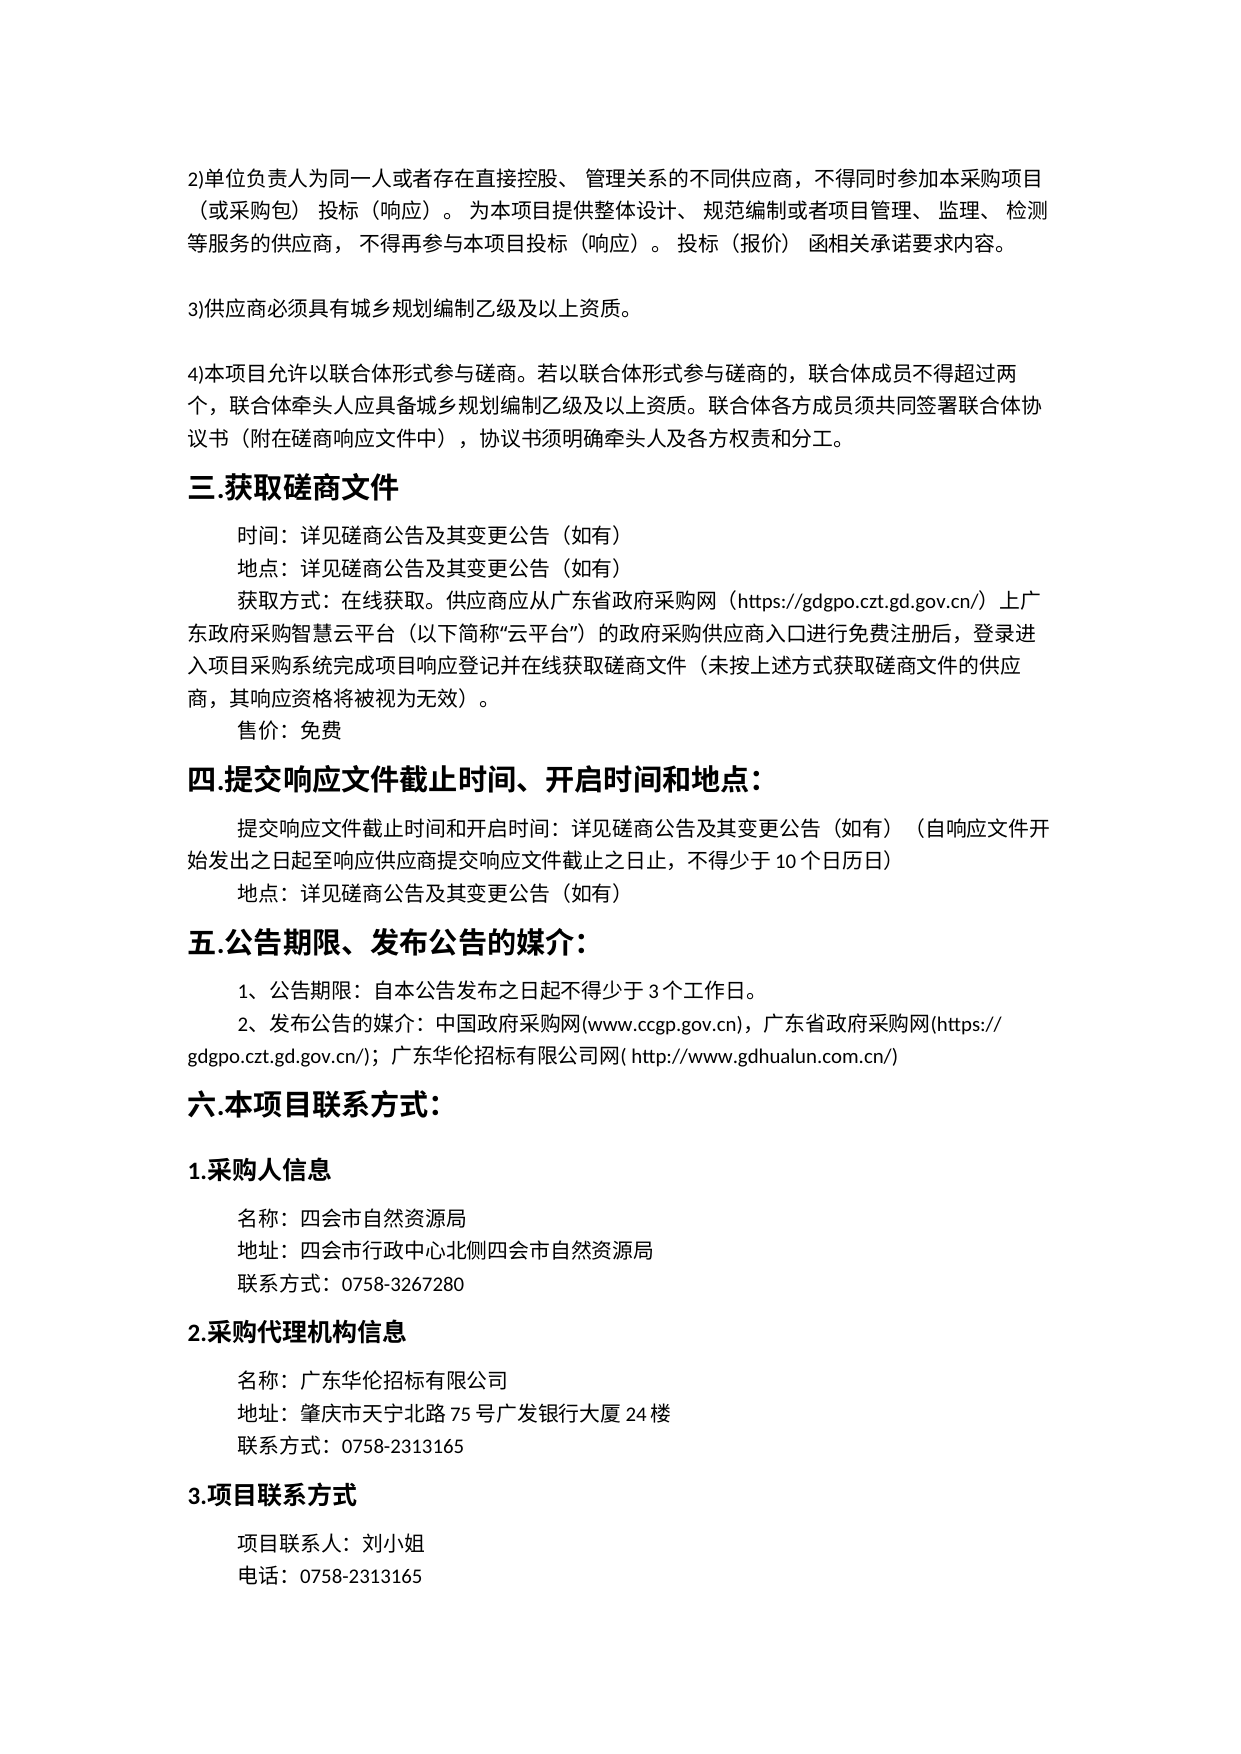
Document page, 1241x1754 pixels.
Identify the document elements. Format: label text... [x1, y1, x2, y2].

text 地点：详见磋商公告及其变更公告（如有） [187, 552, 1053, 584]
text 售价：免费 [187, 714, 1053, 747]
text 提交响应文件截止时间和开启时间：详见磋商公告及其变更公告（如有）（自响应文件开始发出之日起至响应供应商提交响应文件截止之日止，不得少于10个日历日） [187, 812, 1053, 877]
text 联系方式：0758-2313165 [187, 1429, 1053, 1462]
text 五.公告期限、发布公告的媒介： [187, 909, 1053, 974]
text 四.提交响应文件截止时间、开启时间和地点： [187, 747, 1053, 812]
text 1.采购人信息 [187, 1137, 1053, 1202]
text 1、公告期限：自本公告发布之日起不得少于3个工作日。 [187, 974, 1053, 1007]
text 名称：广东华伦招标有限公司 [187, 1364, 1053, 1397]
text 地点：详见磋商公告及其变更公告（如有） [187, 877, 1053, 909]
text 名称：四会市自然资源局 [187, 1202, 1053, 1234]
text 电话：0758-2313165 [187, 1559, 1053, 1592]
text 3.项目联系方式 [187, 1462, 1053, 1527]
text 地址：四会市行政中心北侧四会市自然资源局 [187, 1234, 1053, 1267]
text 2)单位负责人为同一人或者存在直接控股、 管理关系的不同供应商，不得同时参加本采购项目（或采购包） 投标（响应）。 为本项目提供整体设计、 规范编制或者项目管理、 监理、 检测等服务的供应商， 不得再参与本项目投标（响应）。 投标（报价） 函相关承诺要求内容。 [187, 162, 1053, 259]
text 三.获取磋商文件 [187, 454, 1053, 519]
text 获取方式：在线获取。供应商应从广东省政府采购网（https://gdgpo.czt.gd.gov.cn/）上广东政府采购智慧云平台（以下简称“云平台”）的政府采购供应商入口进行免费注册后，登录进入项目采购系统完成项目响应登记并在线获取磋商文件（未按上述方式获取磋商文件的供应商，其响应资格将被视为无效）。 [187, 584, 1053, 714]
text 时间：详见磋商公告及其变更公告（如有） [187, 519, 1053, 552]
text 2.采购代理机构信息 [187, 1299, 1053, 1364]
text 3)供应商必须具有城乡规划编制乙级及以上资质。 [187, 292, 1053, 324]
text 地址：肇庆市天宁北路75号广发银行大厦24楼 [187, 1397, 1053, 1429]
text 2、发布公告的媒介：中国政府采购网(www.ccgp.gov.cn)，广东省政府采购网(https://gdgpo.czt.gd.gov.cn/)；广东华伦招标有限公司网( http://www.gdhualun.com.cn/) [187, 1007, 1053, 1072]
text 项目联系人：刘小姐 [187, 1527, 1053, 1559]
text 六.本项目联系方式： [187, 1072, 1053, 1137]
text 联系方式：0758-3267280 [187, 1267, 1053, 1299]
text 4)本项目允许以联合体形式参与磋商。若以联合体形式参与磋商的，联合体成员不得超过两个，联合体牵头人应具备城乡规划编制乙级及以上资质。联合体各方成员须共同签署联合体协议书（附在磋商响应文件中），协议书须明确牵头人及各方权责和分工。 [187, 357, 1053, 454]
